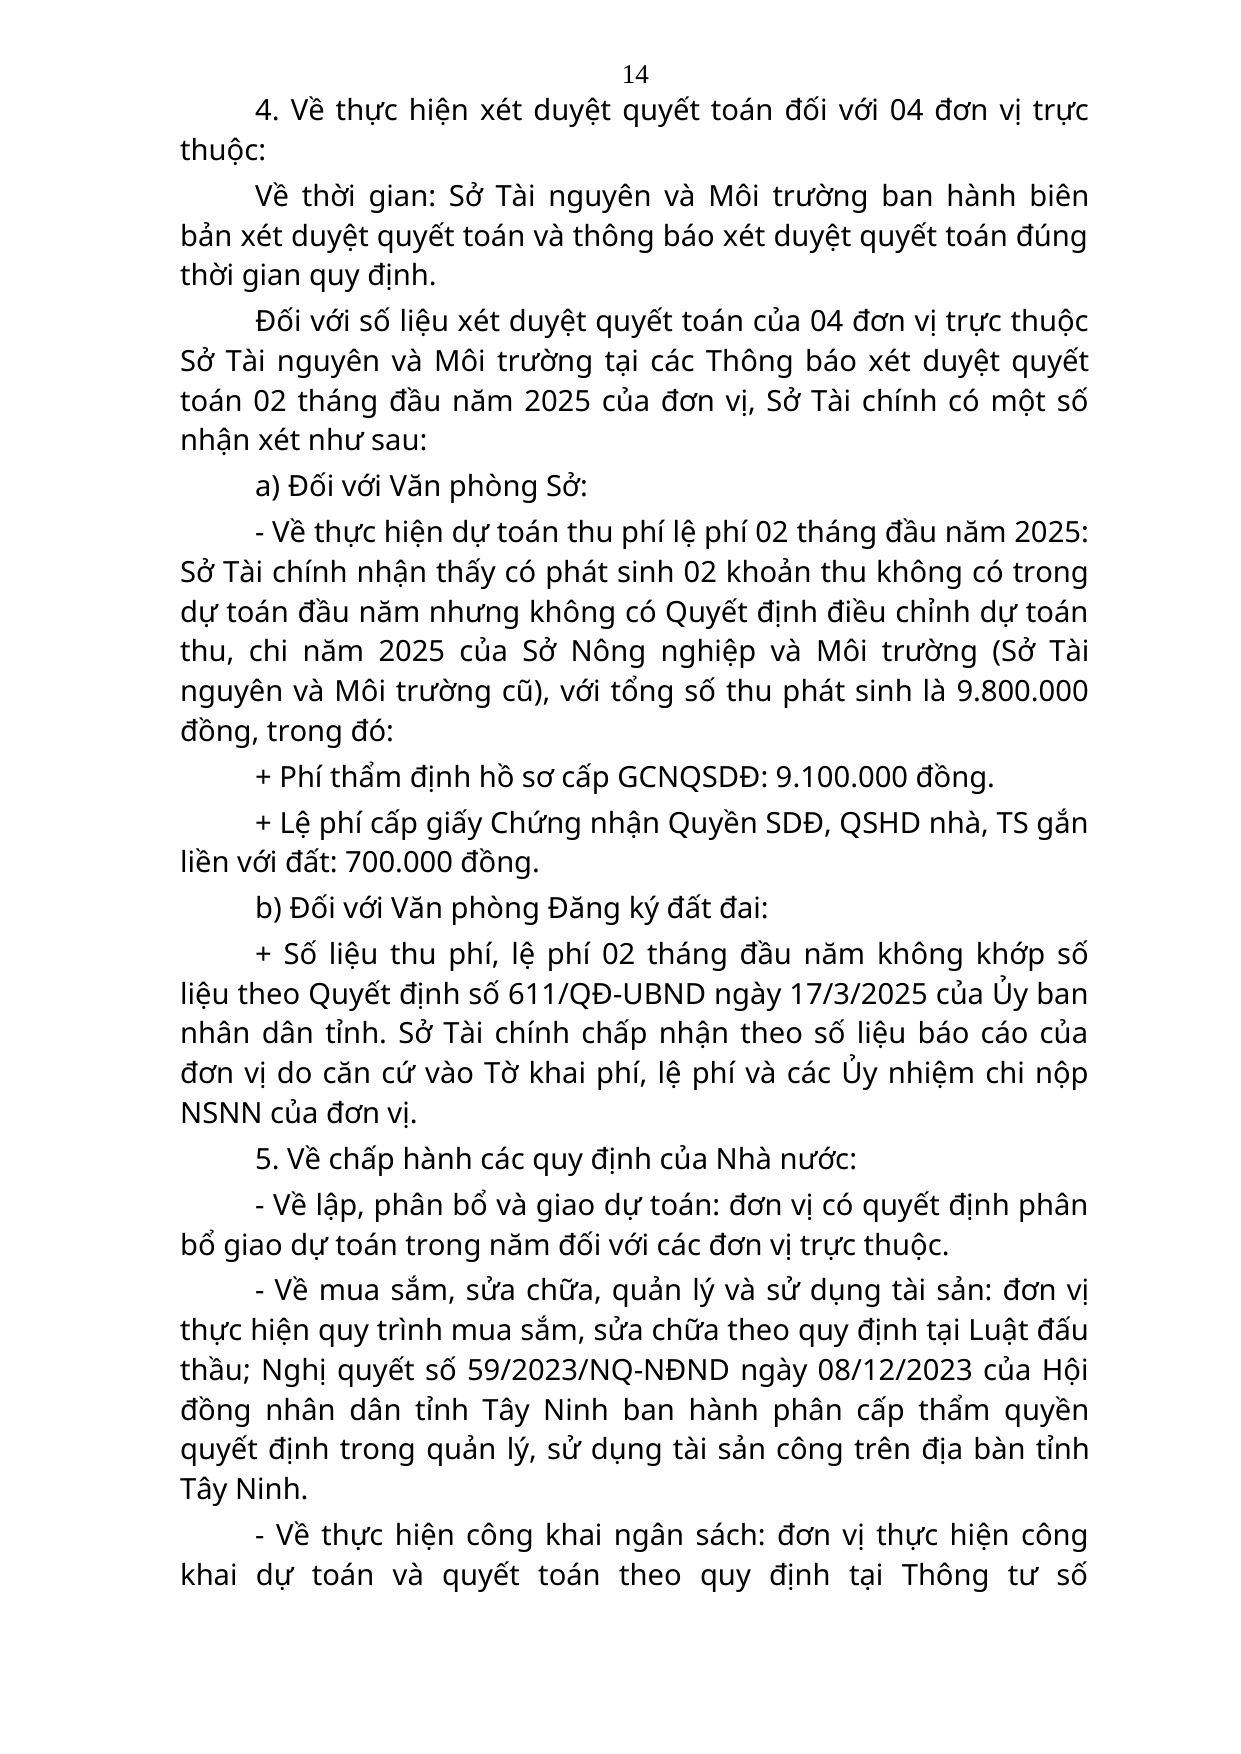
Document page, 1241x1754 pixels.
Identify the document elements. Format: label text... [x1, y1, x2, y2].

text + Phí thẩm định hồ sơ cấp GCNQSDĐ: 9.100.000 đồng. [180, 756, 1090, 796]
text Đối với số liệu xét duyệt quyết toán của 04 đơn vị trực thuộc Sở Tài nguyên và Môi trường tại các Thông báo xét duyệt quyết toán 02 tháng đầu năm 2025 của đơn vị, Sở Tài chính có một số nhận xét như sau: [180, 301, 1090, 459]
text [180, 1514, 1090, 1593]
text - Về mua sắm, sửa chữa, quản lý và sử dụng tài sản: đơn vị thực hiện quy trình mua sắm, sửa chữa theo quy định tại Luật đấu thầu; Nghị quyết số 59/2023/NQ-NĐND ngày 08/12/2023 của Hội đồng nhân dân tỉnh Tây Ninh ban hành phân cấp thẩm quyền quyết định trong quản lý, sử dụng tài sản công trên địa bàn tỉnh Tây Ninh. [180, 1270, 1090, 1508]
text + Lệ phí cấp giấy Chứng nhận Quyền SDĐ, QSHD nhà, TS gắn liền với đất: 700.000 đồng. [180, 802, 1090, 881]
text - Về thực hiện dự toán thu phí lệ phí 02 tháng đầu năm 2025: Sở Tài chính nhận thấy có phát sinh 02 khoản thu không có trong dự toán đầu năm nhưng không có Quyết định điều chỉnh dự toán thu, chi năm 2025 của Sở Nông nghiệp và Môi trường (Sở Tài nguyên và Môi trường cũ), với tổng số thu phát sinh là 9.800.000 đồng, trong đó: [180, 512, 1090, 750]
text 5. Về chấp hành các quy định của Nhà nước: [180, 1138, 1090, 1178]
text Về thời gian: Sở Tài nguyên và Môi trường ban hành biên bản xét duyệt quyết toán và thông báo xét duyệt quyết toán đúng thời gian quy định. [180, 175, 1090, 294]
text - Về lập, phân bổ và giao dự toán: đơn vị có quyết định phân bổ giao dự toán trong năm đối với các đơn vị trực thuộc. [180, 1184, 1090, 1263]
text + Số liệu thu phí, lệ phí 02 tháng đầu năm không khớp số liệu theo Quyết định số 611/QĐ-UBND ngày 17/3/2025 của Ủy ban nhân dân tỉnh. Sở Tài chính chấp nhận theo số liệu báo cáo của đơn vị do căn cứ vào Tờ khai phí, lệ phí và các Ủy nhiệm chi nộp NSNN của đơn vị. [180, 933, 1090, 1132]
text b) Đối với Văn phòng Đăng ký đất đai: [180, 887, 1090, 927]
text a) Đối với Văn phòng Sở: [180, 466, 1090, 505]
text 4. Về thực hiện xét duyệt quyết toán đối với 04 đơn vị trực thuộc: [180, 90, 1090, 169]
